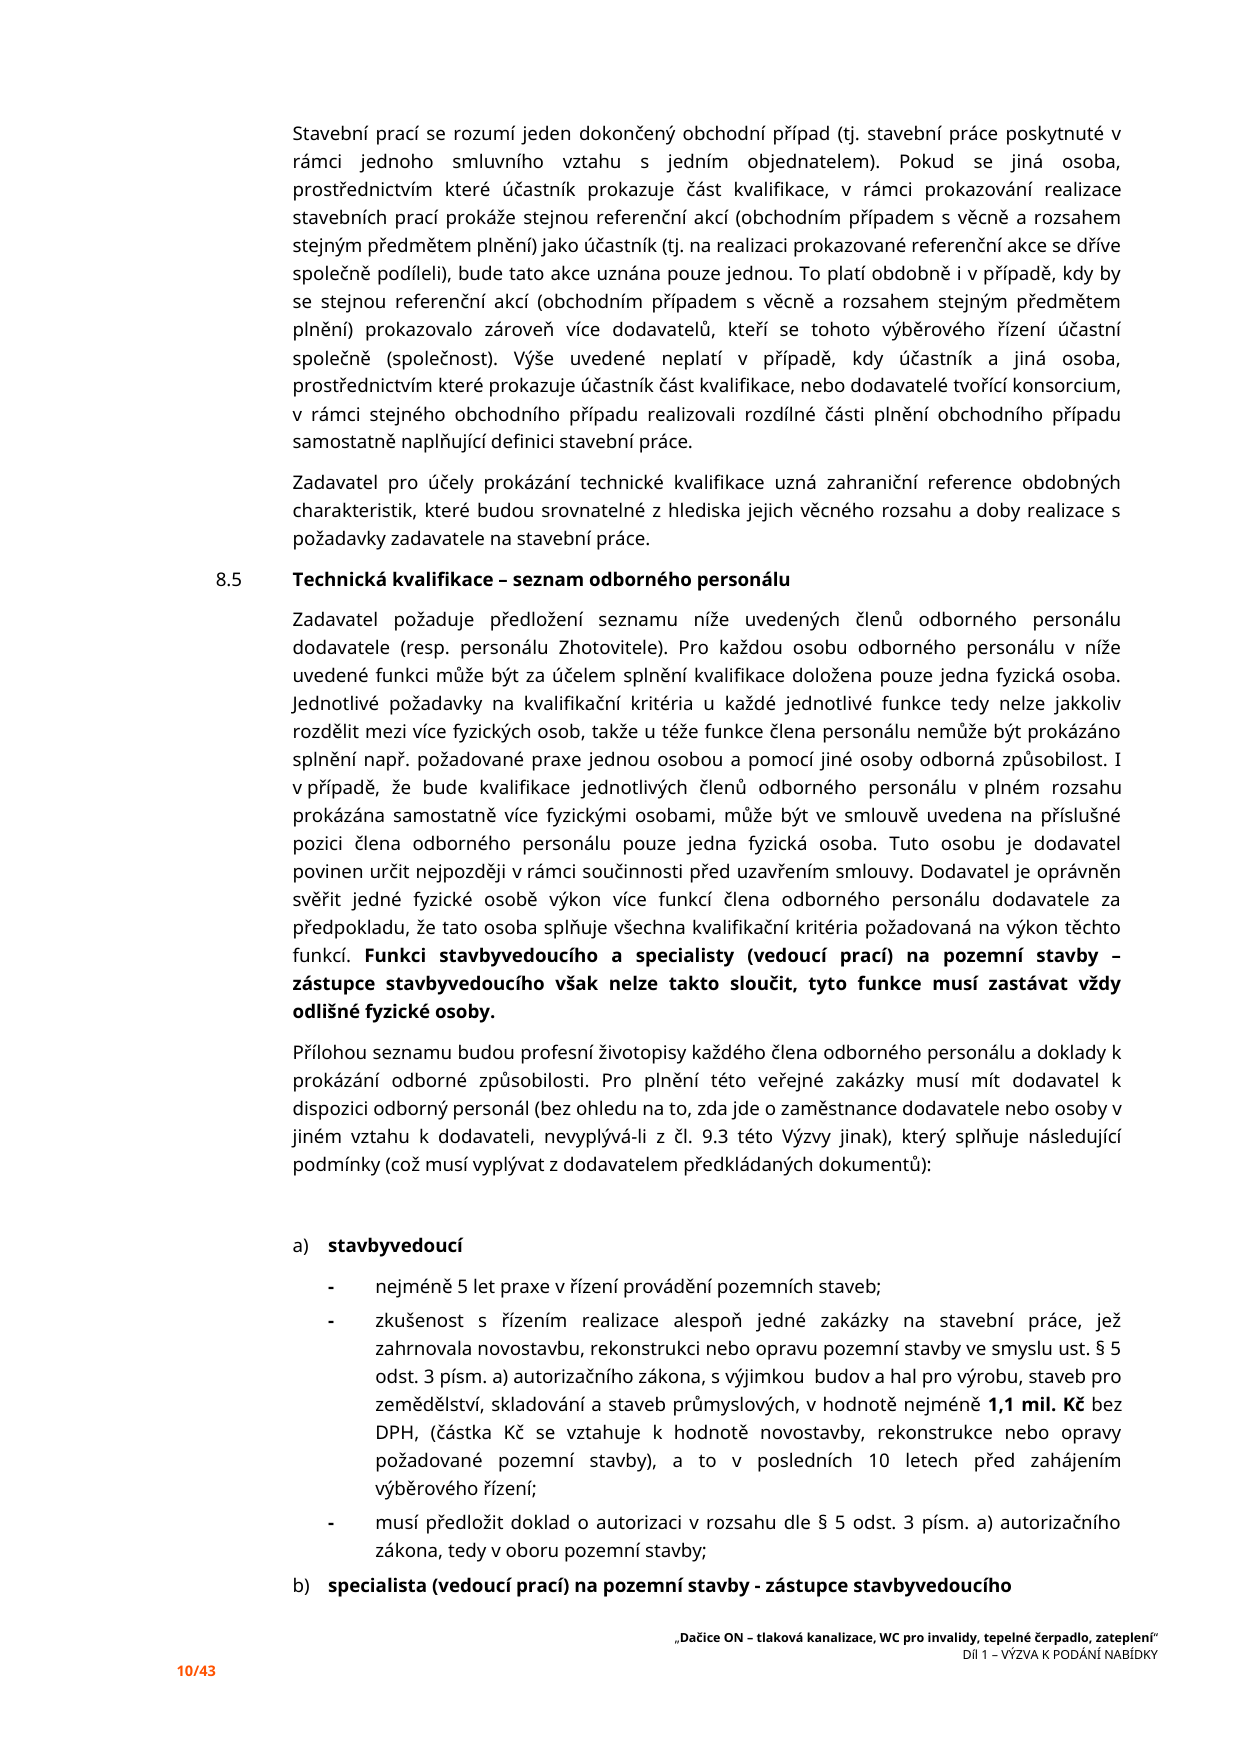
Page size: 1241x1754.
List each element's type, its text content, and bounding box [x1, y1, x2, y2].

text Technická kvalifikace – seznam odborného personálu [216, 566, 1122, 591]
text Stavební prací se rozumí jeden dokončený obchodní případ (tj. stavební práce poskytnuté v rámci jednoho smluvního vztahu s jedním objednatelem). Pokud se jiná osoba, prostřednictvím které účastník prokazuje část kvalifikace, v rámci prokazování realizace stavebních prací prokáže stejnou referenční akcí (obchodním případem s věcně a rozsahem stejným předmětem plnění) jako účastník (tj. na realizaci prokazované referenční akce se dříve společně podíleli), bude tato akce uznána pouze jednou. To platí obdobně i v případě, kdy by se stejnou referenční akcí (obchodním případem s věcně a rozsahem stejným předmětem plnění) prokazovalo zároveň více dodavatelů, kteří se tohoto výběrového řízení účastní společně (společnost). Výše uvedené neplatí v případě, kdy účastník a jiná osoba, prostřednictvím které prokazuje účastník část kvalifikace, nebo dodavatelé tvořící konsorcium, v rámci stejného obchodního případu realizovali rozdílné části plnění obchodního případu samostatně naplňující definici stavební práce. [292, 121, 1122, 454]
text Zadavatel požaduje předložení seznamu níže uvedených členů odborného personálu dodavatele (resp. personálu Zhotovitele). Pro každou osobu odborného personálu v níže uvedené funkci může být za účelem splnění kvalifikace doložena pouze jedna fyzická osoba. Jednotlivé požadavky na kvalifikační kritéria u každé jednotlivé funkce tedy nelze jakkoliv rozdělit mezi více fyzických osob, takže u téže funkce člena personálu nemůže být prokázáno splnění např. požadované praxe jednou osobou a pomocí jiné osoby odborná způsobilost. I v případě, že bude kvalifikace jednotlivých členů odborného personálu v plném rozsahu prokázána samostatně více fyzickými osobami, může být ve smlouvě uvedena na příslušné pozici člena odborného personálu pouze jedna fyzická osoba. Tuto osobu je dodavatel povinen určit nejpozději v rámci součinnosti před uzavřením smlouvy. Dodavatel je oprávněn svěřit jedné fyzické osobě výkon více funkcí člena odborného personálu dodavatele za předpokladu, že tato osoba splňuje všechna kvalifikační kritéria požadovaná na výkon těchto funkcí. Funkci stavbyvedoucího a specialisty (vedoucí prací) na pozemní stavby – zástupce stavbyvedoucího však nelze takto sloučit, tyto funkce musí zastávat vždy odlišné fyzické osoby. [292, 606, 1122, 1024]
text Přílohou seznamu budou profesní životopisy každého člena odborného personálu a doklady k prokázání odborné způsobilosti. Pro plnění této veřejné zakázky musí mít dodavatel k dispozici odborný personál (bez ohledu na to, zda jde o zaměstnance dodavatele nebo osoby v jiném vztahu k dodavateli, nevyplývá-li z čl. 9.3 této Výzvy jinak), který splňuje následující podmínky (což musí vyplývat z dodavatelem předkládaných dokumentů): [292, 1039, 1122, 1177]
text Zadavatel pro účely prokázání technické kvalifikace uzná zahraniční reference obdobných charakteristik, které budou srovnatelné z hlediska jejich věcného rozsahu a doby realizace s požadavky zadavatele na stavební práce. [292, 469, 1122, 551]
list specialista (vedoucí prací) na pozemní stavby - zástupce stavbyvedoucího [292, 1572, 1122, 1597]
list musí předložit doklad o autorizaci v rozsahu dle § 5 odst. 3 písm. a) autorizačního zákona, tedy v oboru pozemní stavby; [328, 1509, 1122, 1563]
list stavbyvedoucí [292, 1232, 1122, 1258]
list nejméně 5 let praxe v řízení provádění pozemních staveb; [328, 1273, 1122, 1298]
list zkušenost s řízením realizace alespoň jedné zakázky na stavební práce, jež zahrnovala novostavbu, rekonstrukci nebo opravu pozemní stavby ve smyslu ust. § 5 odst. 3 písm. a) autorizačního zákona, s výjimkou budov a hal pro výrobu, staveb pro zemědělství, skladování a staveb průmyslových, v hodnotě nejméně 1,1 mil. Kč bez DPH, (částka Kč se vztahuje k hodnotě novostavby, rekonstrukce nebo opravy požadované pozemní stavby), a to v posledních 10 letech před zahájením výběrového řízení; [328, 1307, 1122, 1501]
